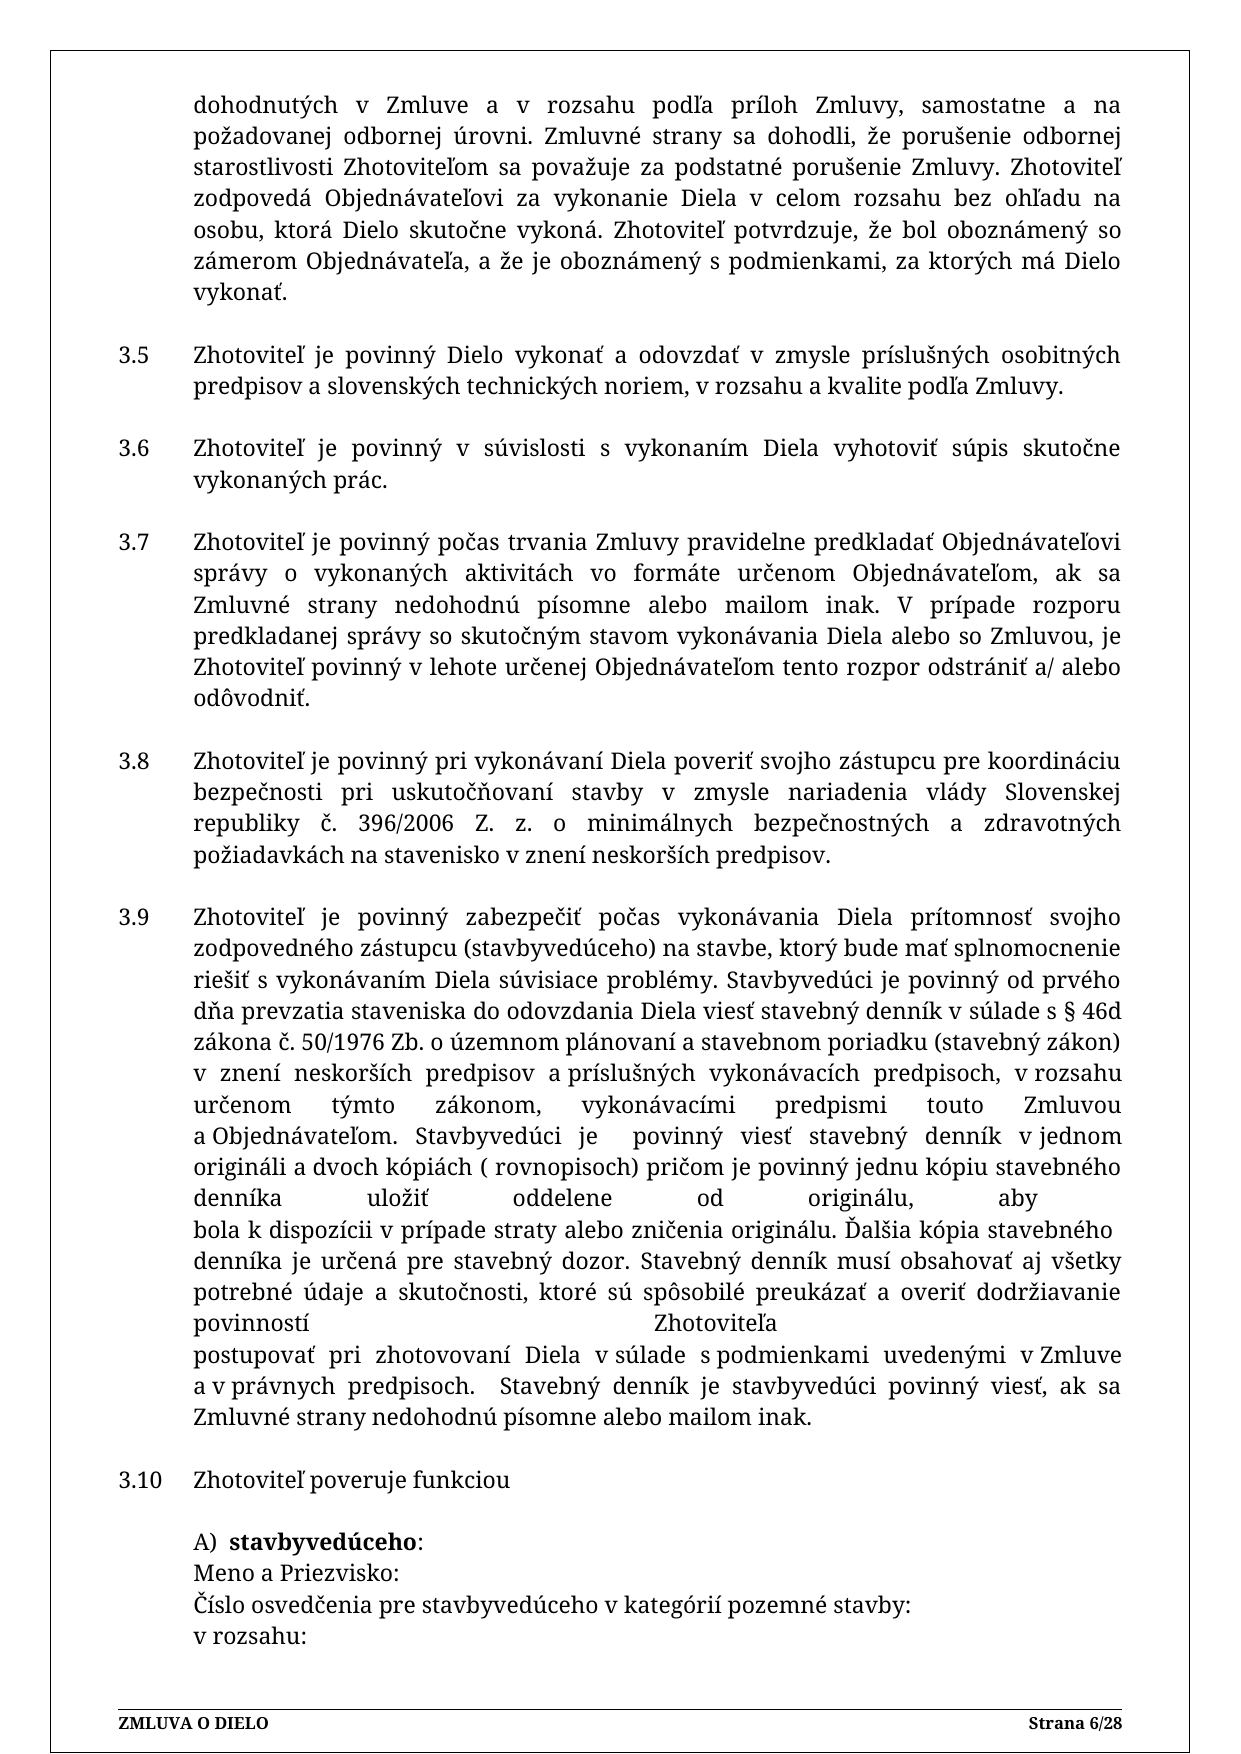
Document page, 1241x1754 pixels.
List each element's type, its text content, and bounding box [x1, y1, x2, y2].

list Zhotoviteľ je povinný Dielo vykonať a odovzdať v zmysle príslušných osobitných predpisov a slovenských technických noriem, v rozsahu a kvalite podľa Zmluvy. [118, 339, 1122, 401]
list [118, 89, 1122, 307]
list Číslo osvedčenia pre stavbyvedúceho v kategórií pozemné stavby: [193, 1589, 1122, 1620]
list Zhotoviteľ poveruje funkciou [118, 1464, 1122, 1495]
list Zhotoviteľ je povinný počas trvania Zmluvy pravidelne predkladať Objednávateľovi správy o vykonaných aktivitách vo formáte určenom Objednávateľom, ak sa Zmluvné strany nedohodnú písomne alebo mailom inak. V prípade rozporu predkladanej správy so skutočným stavom vykonávania Diela alebo so Zmluvou, je Zhotoviteľ povinný v lehote určenej Objednávateľom tento rozpor odstrániť a/ alebo odôvodniť. [118, 526, 1122, 714]
list Zhotoviteľ je povinný pri vykonávaní Diela poveriť svojho zástupcu pre koordináciu bezpečnosti pri uskutočňovaní stavby v zmysle nariadenia vlády Slovenskej republiky č. 396/2006 Z. z. o minimálnych bezpečnostných a zdravotných požiadavkách na stavenisko v znení neskorších predpisov. [118, 745, 1122, 870]
list Zhotoviteľ je povinný zabezpečiť počas vykonávania Diela prítomnosť svojho zodpovedného zástupcu (stavbyvedúceho) na stavbe, ktorý bude mať splnomocnenie riešiť s vykonávaním Diela súvisiace problémy. Stavbyvedúci je povinný od prvého dňa prevzatia staveniska do odovzdania Diela viesť stavebný denník v súlade s § 46d zákona č. 50/1976 Zb. o územnom plánovaní a stavebnom poriadku (stavebný zákon) v znení neskorších predpisov a príslušných vykonávacích predpisoch, v rozsahu určenom týmto zákonom, vykonávacími predpismi touto Zmluvou a Objednávateľom. Stavbyvedúci je povinný viesť stavebný denník v jednom origináli a dvoch kópiách ( rovnopisoch) pričom je povinný jednu kópiu stavebného denníka uložiť oddelene od originálu, aby bola k dispozícii v prípade straty alebo zničenia originálu. Ďalšia kópia stavebného denníka je určená pre stavebný dozor. Stavebný denník musí obsahovať aj všetky potrebné údaje a skutočnosti, ktoré sú spôsobilé preukázať a overiť dodržiavanie povinností Zhotoviteľa postupovať pri zhotovovaní Diela v súlade s podmienkami uvedenými v Zmluve a v právnych predpisoch. Stavebný denník je stavbyvedúci povinný viesť, ak sa Zmluvné strany nedohodnú písomne alebo mailom inak. [118, 901, 1122, 1432]
list v rozsahu: [193, 1620, 1122, 1651]
list Zhotoviteľ je povinný v súvislosti s vykonaním Diela vyhotoviť súpis skutočne vykonaných prác. [118, 432, 1122, 495]
list Meno a Priezvisko: [193, 1557, 1122, 1589]
list A) stavbyvedúceho: [193, 1526, 1122, 1557]
